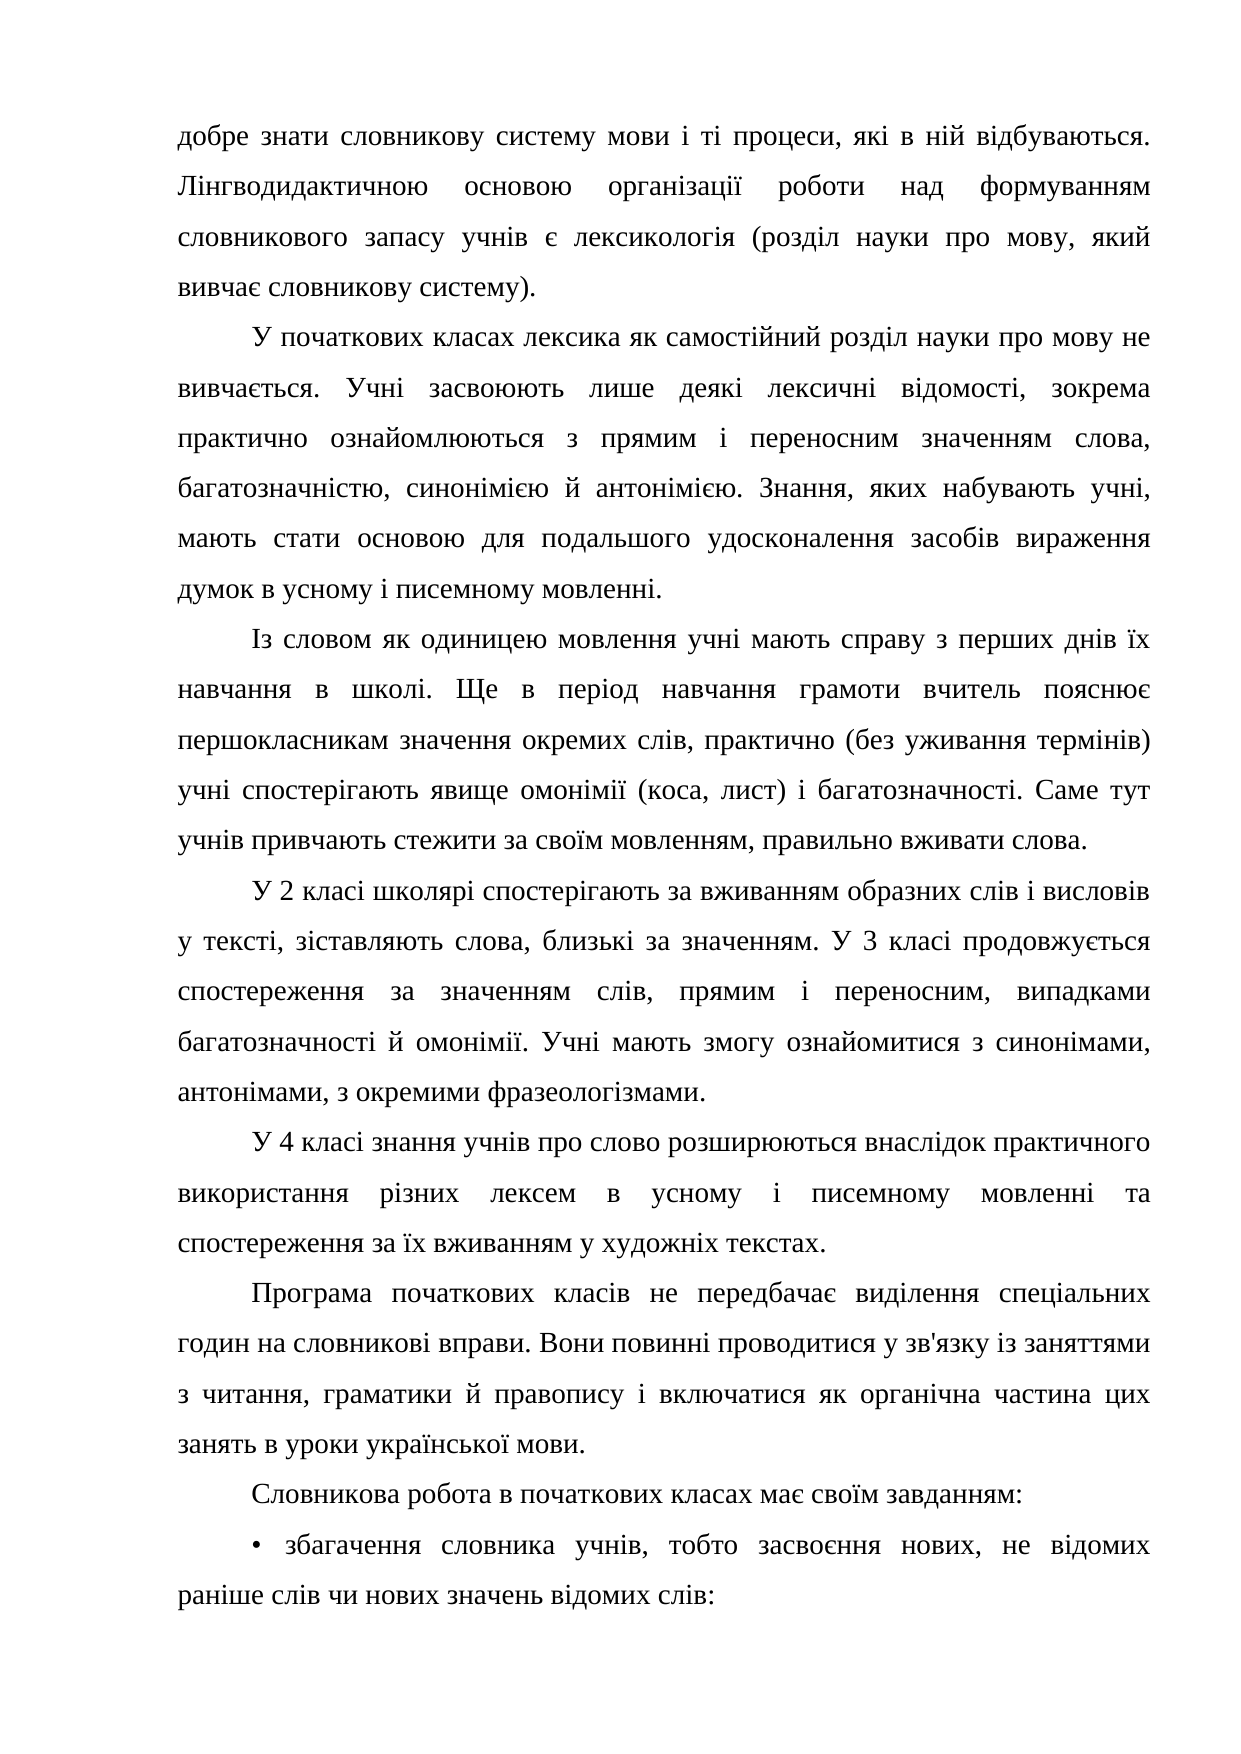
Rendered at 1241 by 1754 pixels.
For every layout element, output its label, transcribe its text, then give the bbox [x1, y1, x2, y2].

text У початкових класах лексика як самостійний розділ науки про мову не вивчається. Учні засвоюють лише деякі лексичні відомості, зокрема практично ознайомлюються з прямим і переносним значенням слова, багатозначністю, синонімією й антонімією. Знання, яких набувають учні, мають стати основою для подальшого удосконалення засобів вираження думок в усному і писемному мовленні. [177, 319, 1152, 604]
text У 4 класі знання учнів про слово розширюються внаслідок практичного використання різних лексем в усному і писемному мовленні та спостереження за їх вживанням у художніх текстах. [177, 1124, 1152, 1258]
text У 2 класі школярі спостерігають за вживанням образних слів і висловів у тексті, зіставляють слова, близькі за значенням. У 3 класі продовжується спостереження за значенням слів, прямим і переносним, випадками багатозначності й омонімії. Учні мають змогу ознайомитися з синонімами, антонімами, з окремими фразеологізмами. [177, 873, 1152, 1108]
text Із словом як одиницею мовлення учні мають справу з перших днів їх навчання в школі. Ще в період навчання грамоти вчитель пояснює першокласникам значення окремих слів, практично (без уживання термінів) учні спостерігають явище омонімії (коса, лист) і багатозначності. Саме тут учнів привчають стежити за своїм мовленням, правильно вживати слова. [177, 621, 1152, 856]
text Словникова робота в початкових класах має своїм завданням: [177, 1477, 1152, 1510]
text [177, 118, 1152, 303]
text Програма початкових класів не передбачає виділення спеціальних годин на словникові вправи. Вони повинні проводитися у зв'язку із заняттями з читання, граматики й правопису і включатися як органічна частина цих занять в уроки української мови. [177, 1275, 1152, 1460]
list збагачення словника учнів, тобто засвоєння нових, не відомих раніше слів чи нових значень відомих слів: [177, 1527, 1152, 1611]
